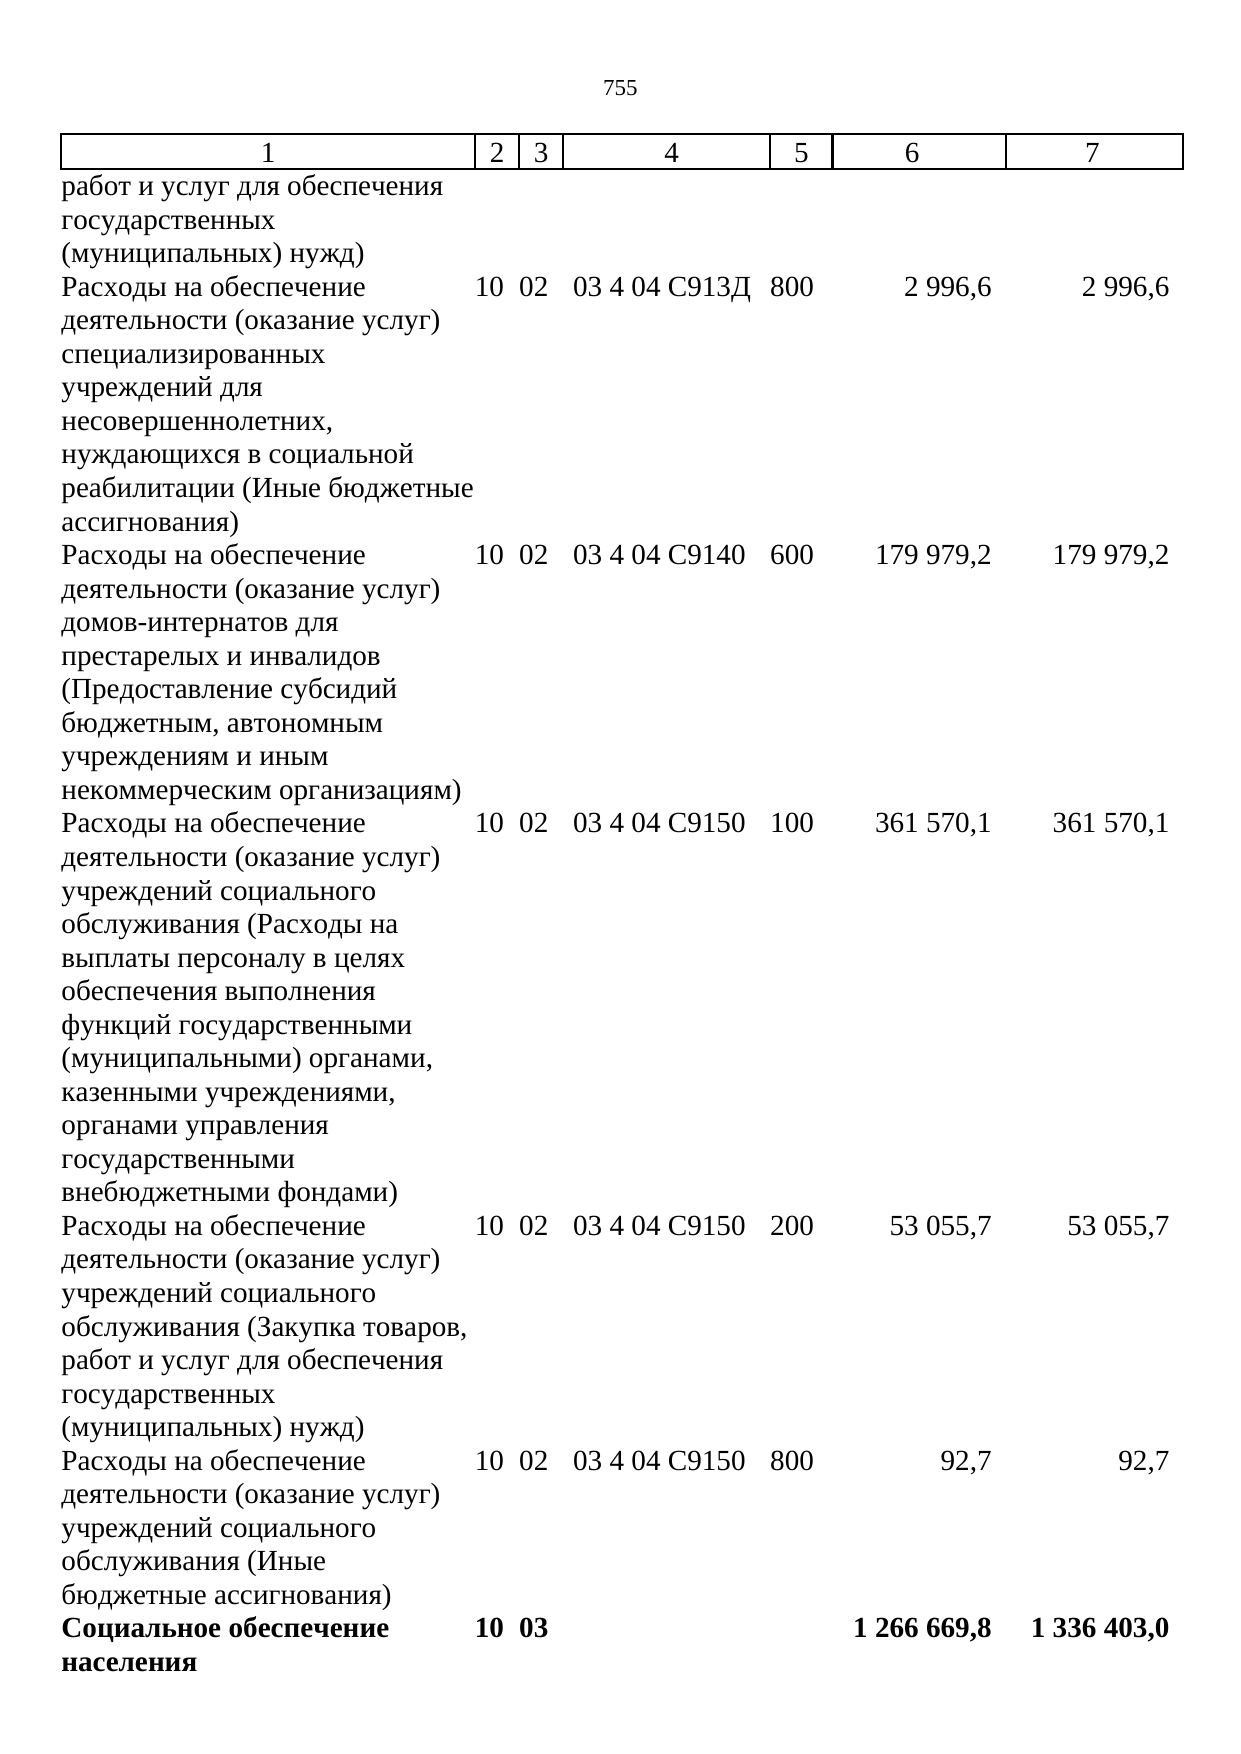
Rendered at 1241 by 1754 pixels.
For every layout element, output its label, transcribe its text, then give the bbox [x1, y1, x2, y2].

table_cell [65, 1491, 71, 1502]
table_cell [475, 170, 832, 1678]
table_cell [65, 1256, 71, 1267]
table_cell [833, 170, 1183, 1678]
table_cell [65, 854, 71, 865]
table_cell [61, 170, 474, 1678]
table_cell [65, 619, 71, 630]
table_header 7 [1007, 135, 1182, 168]
table_header 5 [771, 135, 831, 168]
table_header 2 [476, 135, 518, 168]
table_header 3 [520, 135, 562, 168]
table_header 1 [62, 135, 474, 168]
table_header 4 [564, 135, 769, 168]
table_header 6 [834, 135, 1005, 168]
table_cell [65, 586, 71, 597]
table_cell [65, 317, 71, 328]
